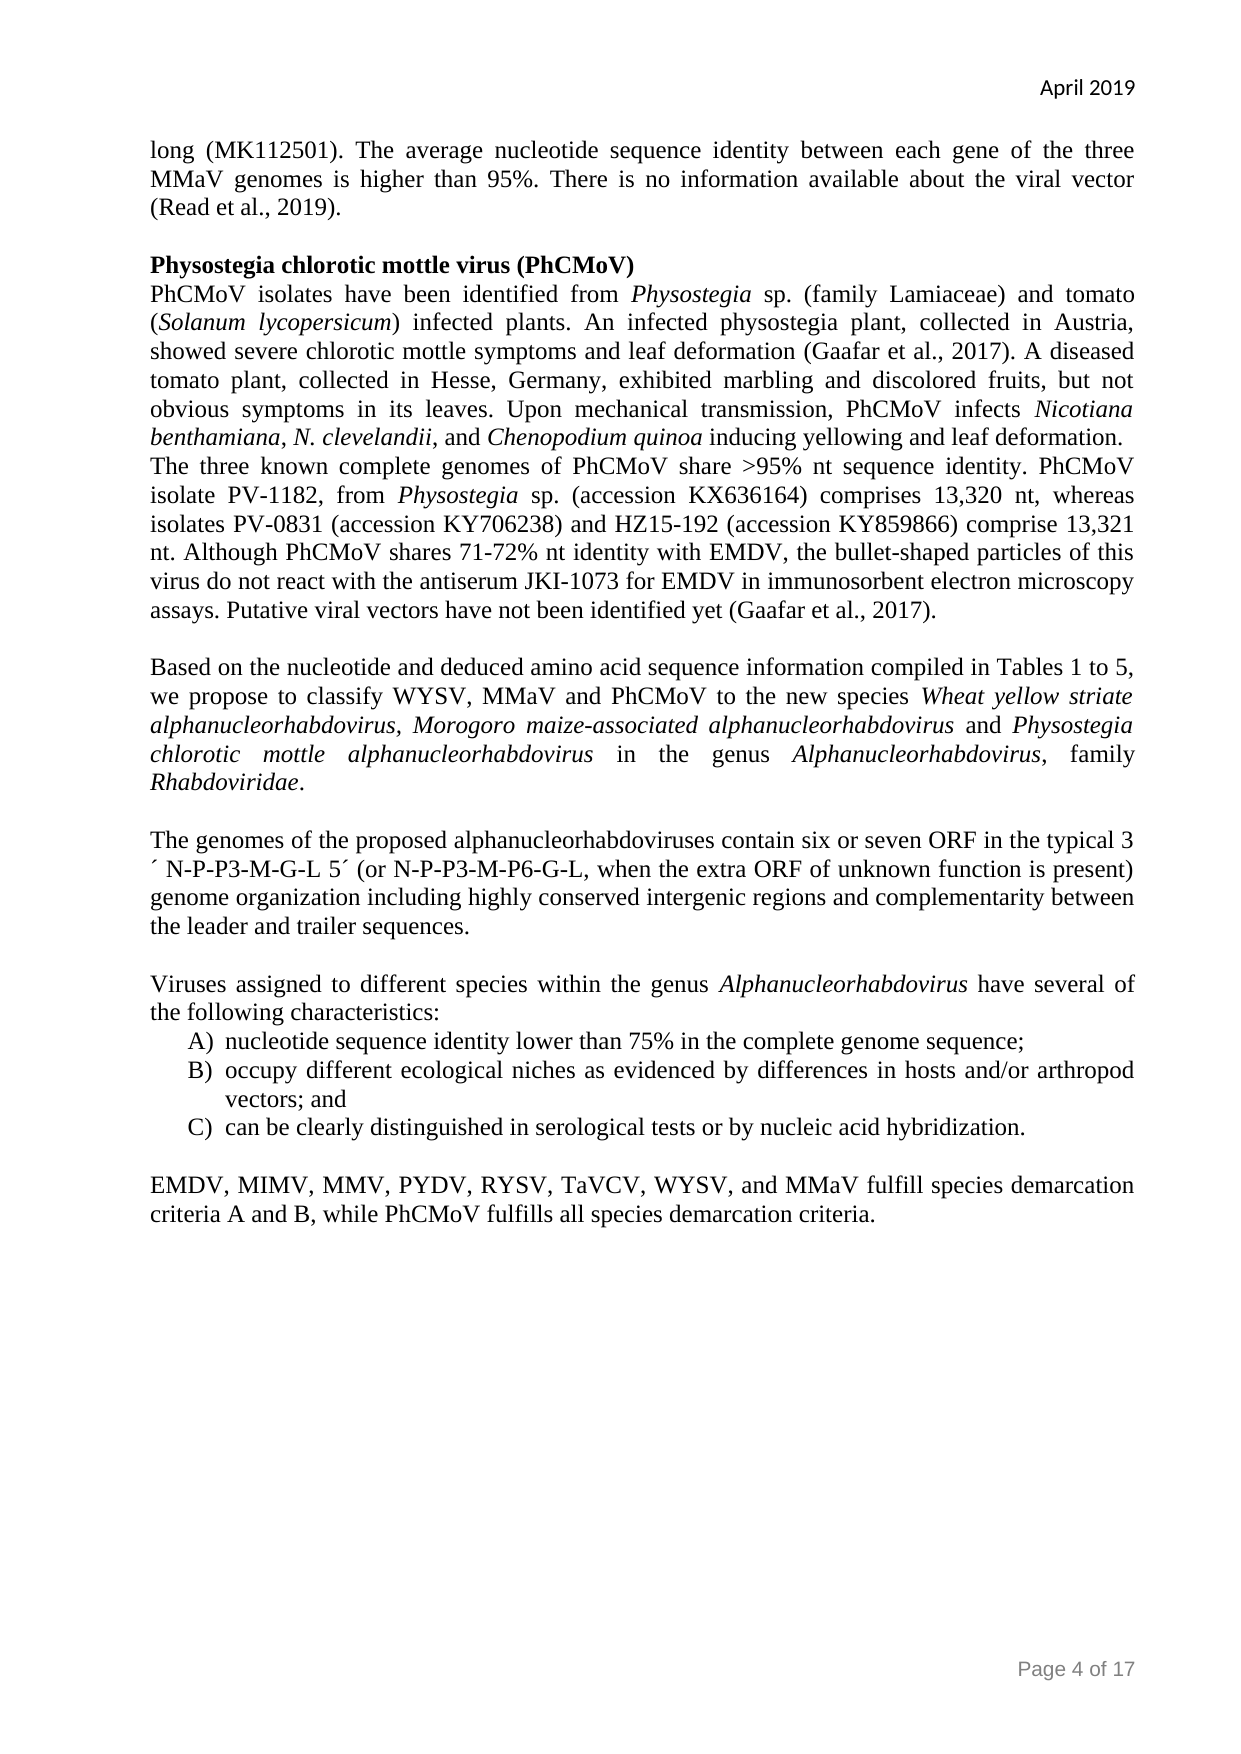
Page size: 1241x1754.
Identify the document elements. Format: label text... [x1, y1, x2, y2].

text PhCMoV isolates have been identified from Physostegia sp. (family Lamiaceae) and tomato (Solanum lycopersicum) infected plants. An infected physostegia plant, collected in Austria, showed severe chlorotic mottle symptoms and leaf deformation (Gaafar et al., 2017). A diseased tomato plant, collected in Hesse, Germany, exhibited marbling and discolored fruits, but not obvious symptoms in its leaves. Upon mechanical transmission, PhCMoV infects Nicotiana benthamiana, N. clevelandii, and Chenopodium quinoa inducing yellowing and leaf deformation. [150, 279, 1135, 451]
text Viruses assigned to different species within the genus Alphanucleorhabdovirus have several of the following characteristics: [150, 969, 1135, 1026]
text Physostegia chlorotic mottle virus (PhCMoV) [150, 250, 1135, 279]
text The genomes of the proposed alphanucleorhabdoviruses contain six or seven ORF in the typical 3´ N-P-P3-M-G-L 5´ (or N-P-P3-M-P6-G-L, when the extra ORF of unknown function is present) genome organization including highly conserved intergenic regions and complementarity between the leader and trailer sequences. [150, 825, 1135, 940]
list occupy different ecological niches as evidenced by differences in hosts and/or arthropod vectors; and [187, 1055, 1135, 1112]
text EMDV, MIMV, MMV, PYDV, RYSV, TaVCV, WYSV, and MMaV fulfill species demarcation criteria A and B, while PhCMoV fulfills all species demarcation criteria. [150, 1170, 1135, 1227]
text Based on the nucleotide and deduced amino acid sequence information compiled in Tables 1 to 5, we propose to classify WYSV, MMaV and PhCMoV to the new species Wheat yellow striate alphanucleorhabdovirus, Morogoro maize-associated alphanucleorhabdovirus and Physostegia chlorotic mottle alphanucleorhabdovirus in the genus Alphanucleorhabdovirus, family Rhabdoviridae. [150, 652, 1135, 796]
list nucleotide sequence identity lower than 75% in the complete genome sequence; [187, 1026, 1135, 1055]
list can be clearly distinguished in serological tests or by nucleic acid hybridization. [187, 1112, 1135, 1141]
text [150, 135, 1135, 221]
text The three known complete genomes of PhCMoV share >95% nt sequence identity. PhCMoV isolate PV-1182, from Physostegia sp. (accession KX636164) comprises 13,320 nt, whereas isolates PV-0831 (accession KY706238) and HZ15-192 (accession KY859866) comprise 13,321 nt. Although PhCMoV shares 71-72% nt identity with EMDV, the bullet-shaped particles of this virus do not react with the antiserum JKI-1073 for EMDV in immunosorbent electron microscopy assays. Putative viral vectors have not been identified yet (Gaafar et al., 2017). [150, 451, 1135, 624]
